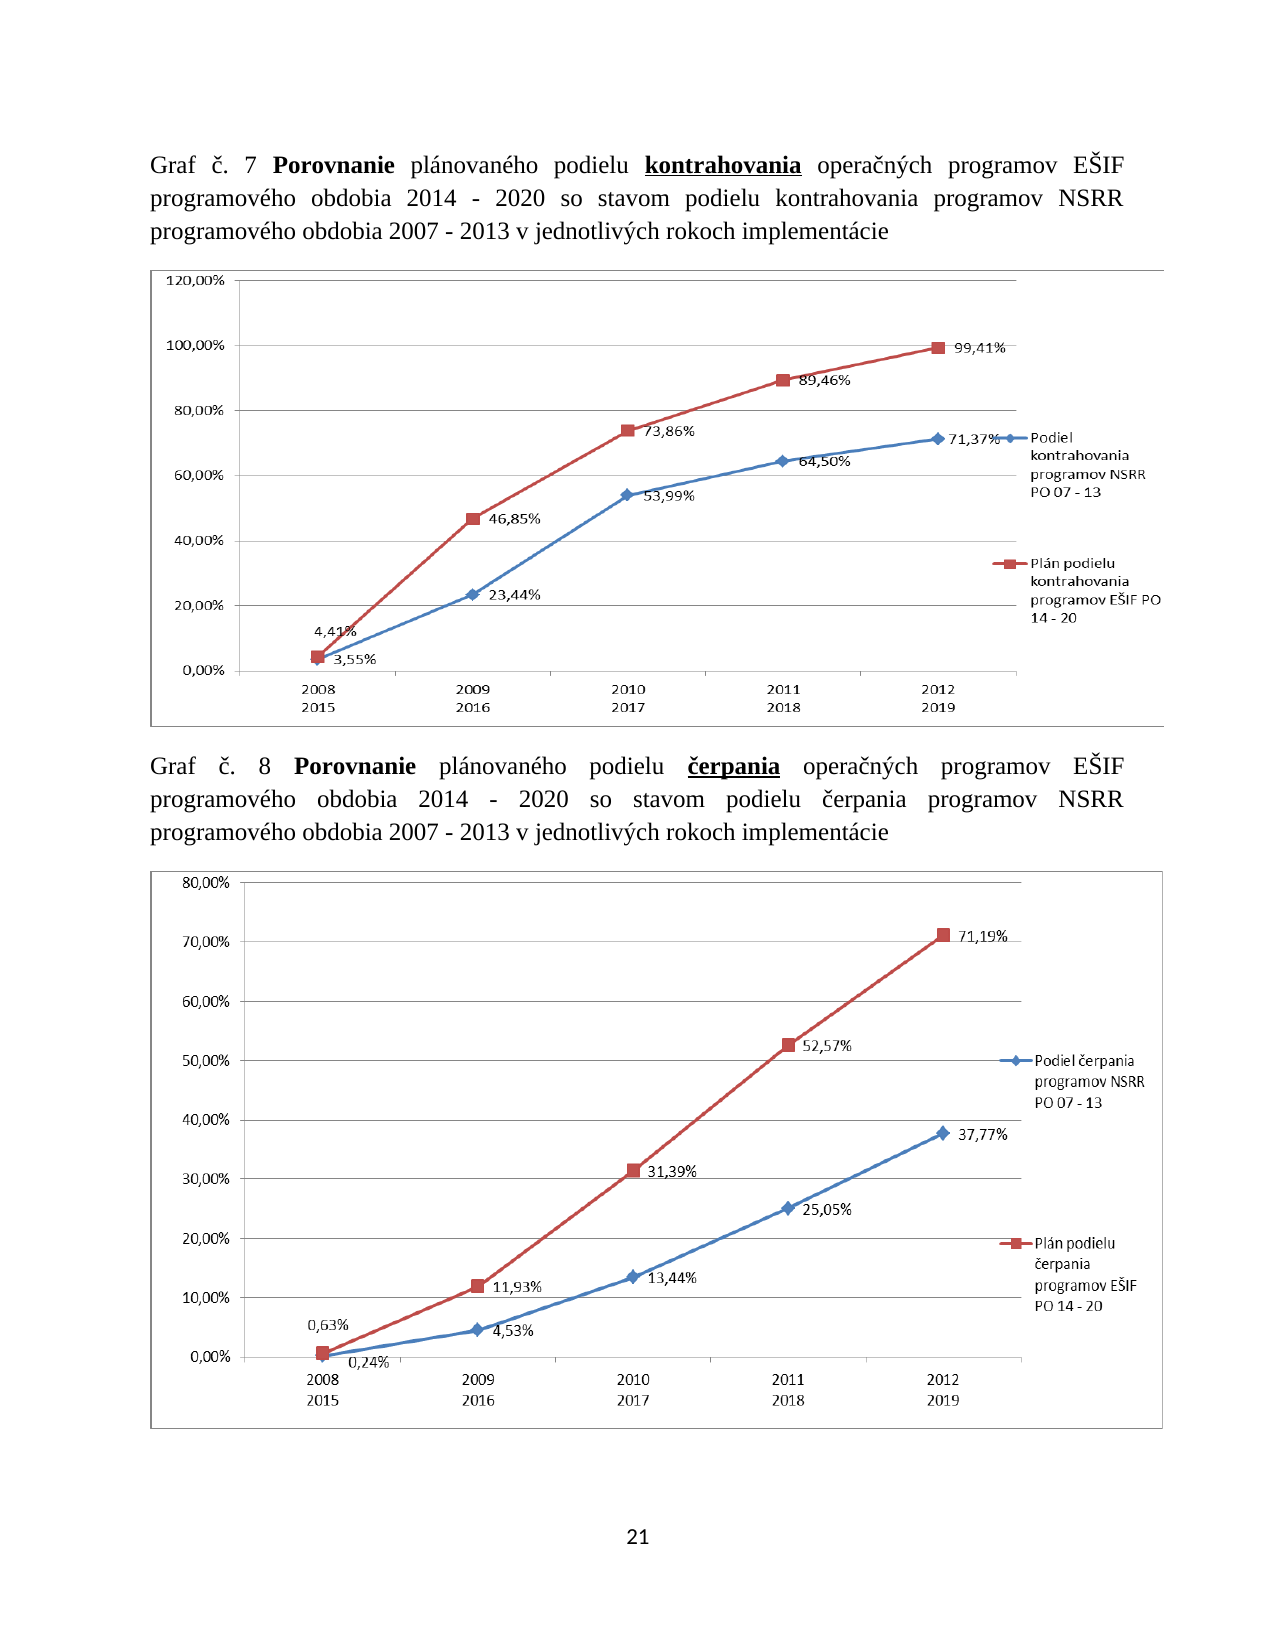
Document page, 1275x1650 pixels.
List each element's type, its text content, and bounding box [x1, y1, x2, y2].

text Graf č. 8 Porovnanie plánovaného podielu čerpania operačných programov EŠIF programového obdobia 2014 - 2020 so stavom podielu čerpania programov NSRR programového obdobia 2007 - 2013 v jednotlivých rokoch implementácie [150, 751, 1125, 846]
picture [150, 270, 1164, 727]
text Graf č. 7 Porovnanie plánovaného podielu kontrahovania operačných programov EŠIF programového obdobia 2014 - 2020 so stavom podielu kontrahovania programov NSRR programového obdobia 2007 - 2013 v jednotlivých rokoch implementácie [150, 150, 1125, 245]
picture [150, 871, 1163, 1429]
